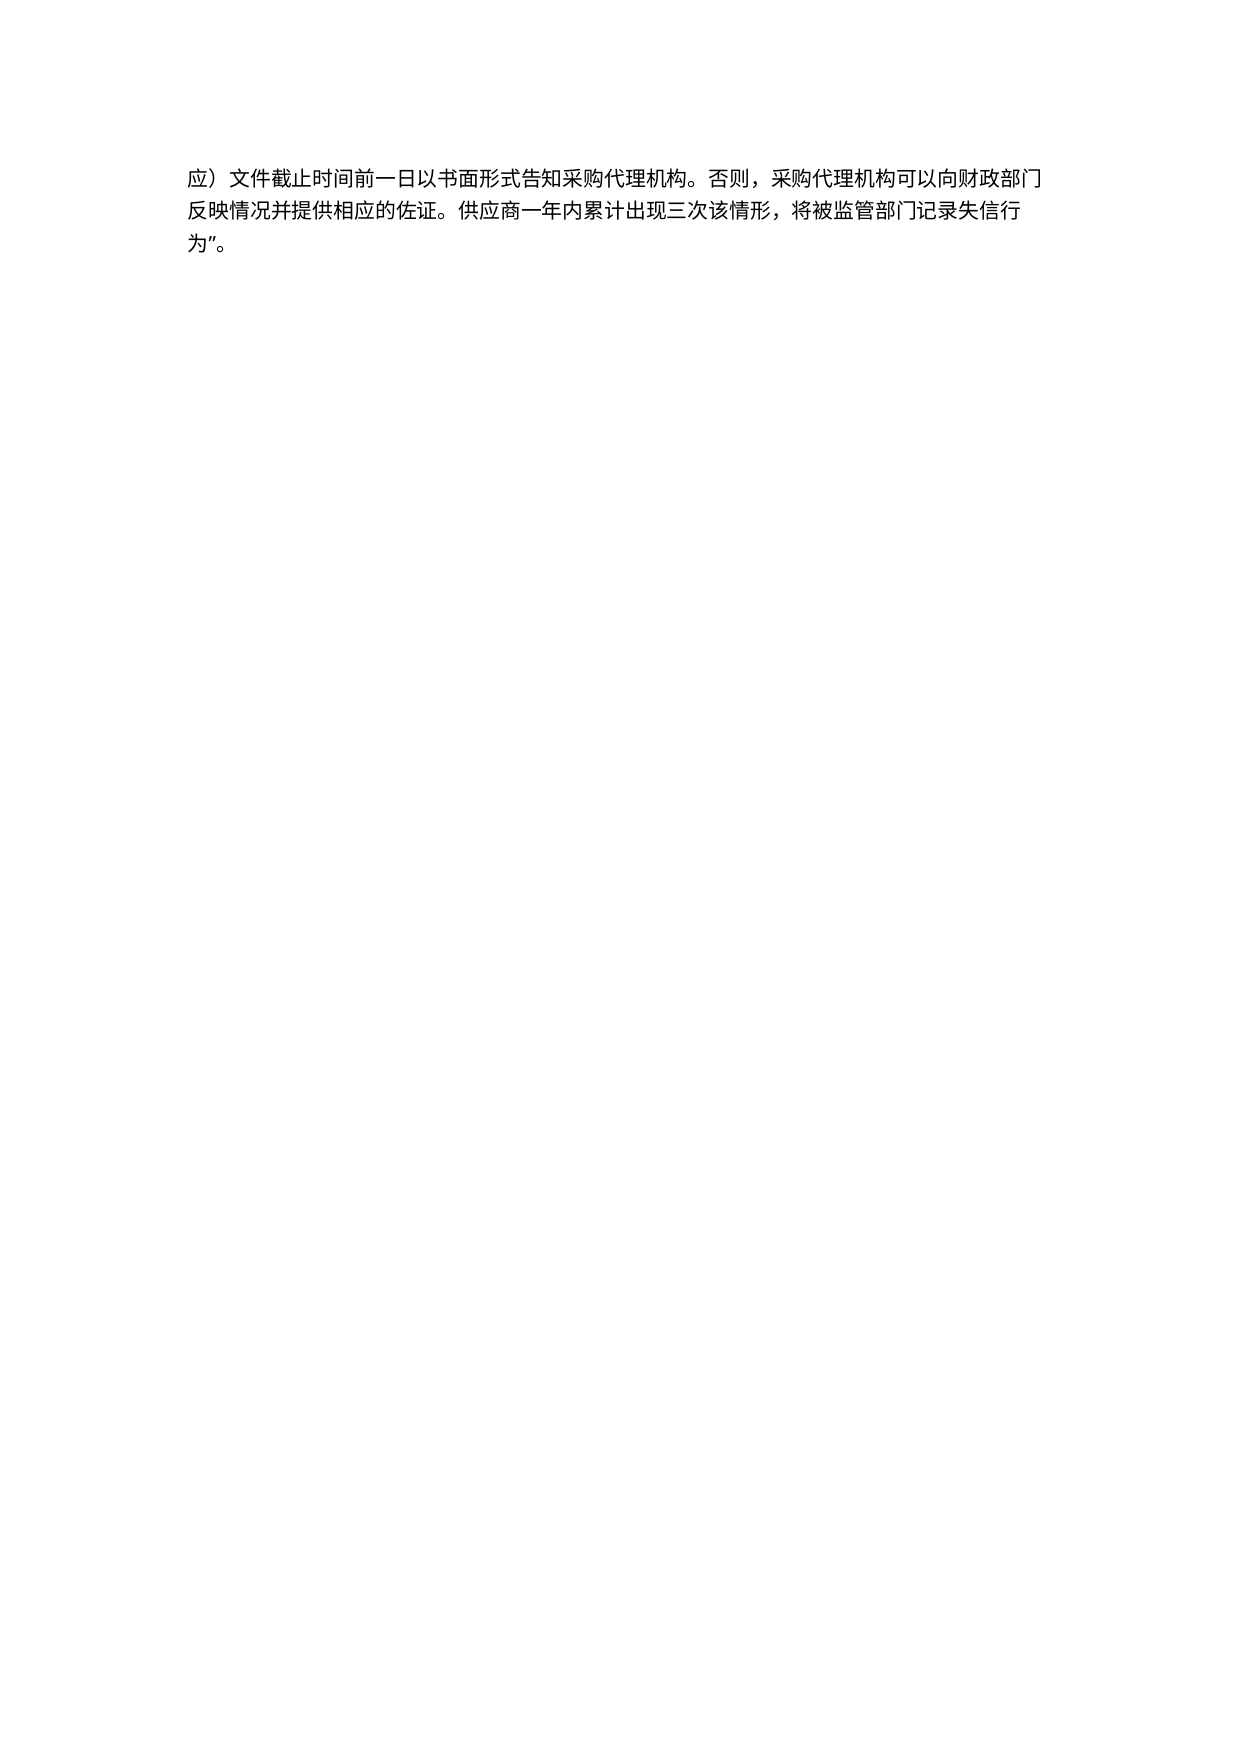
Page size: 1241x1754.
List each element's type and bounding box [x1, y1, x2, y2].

text [187, 162, 1053, 259]
